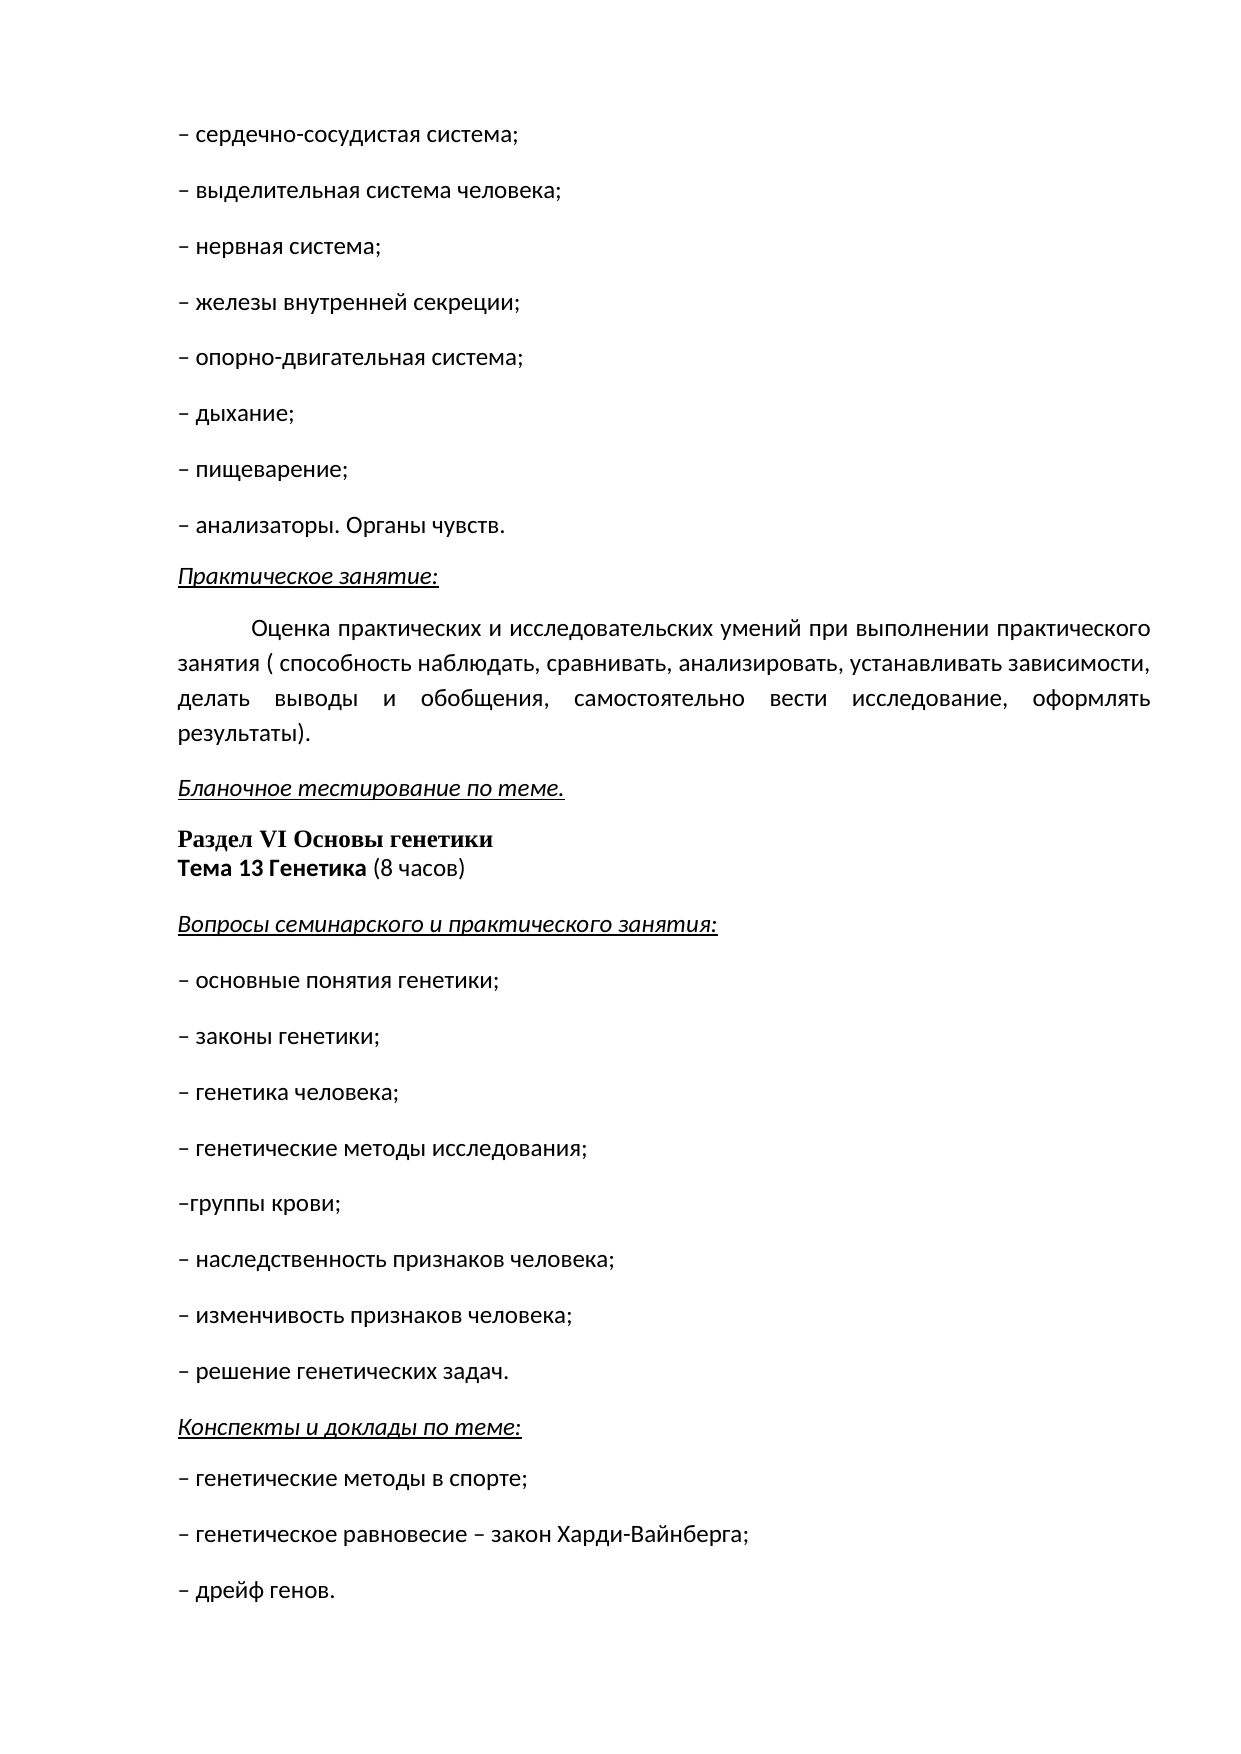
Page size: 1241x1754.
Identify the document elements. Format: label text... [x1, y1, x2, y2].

text – сердечно-сосудистая система; [177, 118, 1152, 149]
text Практическое занятие: [177, 560, 1152, 591]
text – генетическое равновесие – закон Харди-Вайнберга; [177, 1518, 1152, 1549]
text – выделительная система человека; [177, 174, 1152, 204]
text Бланочное тестирование по теме. [177, 772, 1152, 803]
text – основные понятия генетики; [177, 964, 1152, 995]
text – дрейф генов. [177, 1574, 1152, 1604]
text Конспекты и доклады по теме: [177, 1411, 1152, 1441]
text – анализаторы. Органы чувств. [177, 509, 1152, 539]
text – опорно-двигательная система; [177, 341, 1152, 372]
text Раздел VI Основы генетики [177, 824, 1154, 853]
text Оценка практических и исследовательских умений при выполнении практического занятия ( способность наблюдать, сравнивать, анализировать, устанавливать зависимости, делать выводы и обобщения, самостоятельно вести исследование, оформлять результаты). [177, 612, 1152, 747]
text –группы крови; [177, 1188, 1152, 1218]
text – решение генетических задач. [177, 1355, 1152, 1386]
text Вопросы семинарского и практического занятия: [177, 908, 1152, 939]
text – генетические методы в спорте; [177, 1462, 1152, 1493]
text – железы внутренней секреции; [177, 286, 1152, 316]
text – изменчивость признаков человека; [177, 1299, 1152, 1330]
text Тема 13 Генетика (8 часов) [177, 853, 1152, 883]
text – законы генетики; [177, 1020, 1152, 1051]
text – пищеварение; [177, 453, 1152, 484]
text – наследственность признаков человека; [177, 1243, 1152, 1274]
text – дыхание; [177, 397, 1152, 428]
text – генетические методы исследования; [177, 1132, 1152, 1162]
text – нервная система; [177, 230, 1152, 260]
text – генетика человека; [177, 1076, 1152, 1106]
